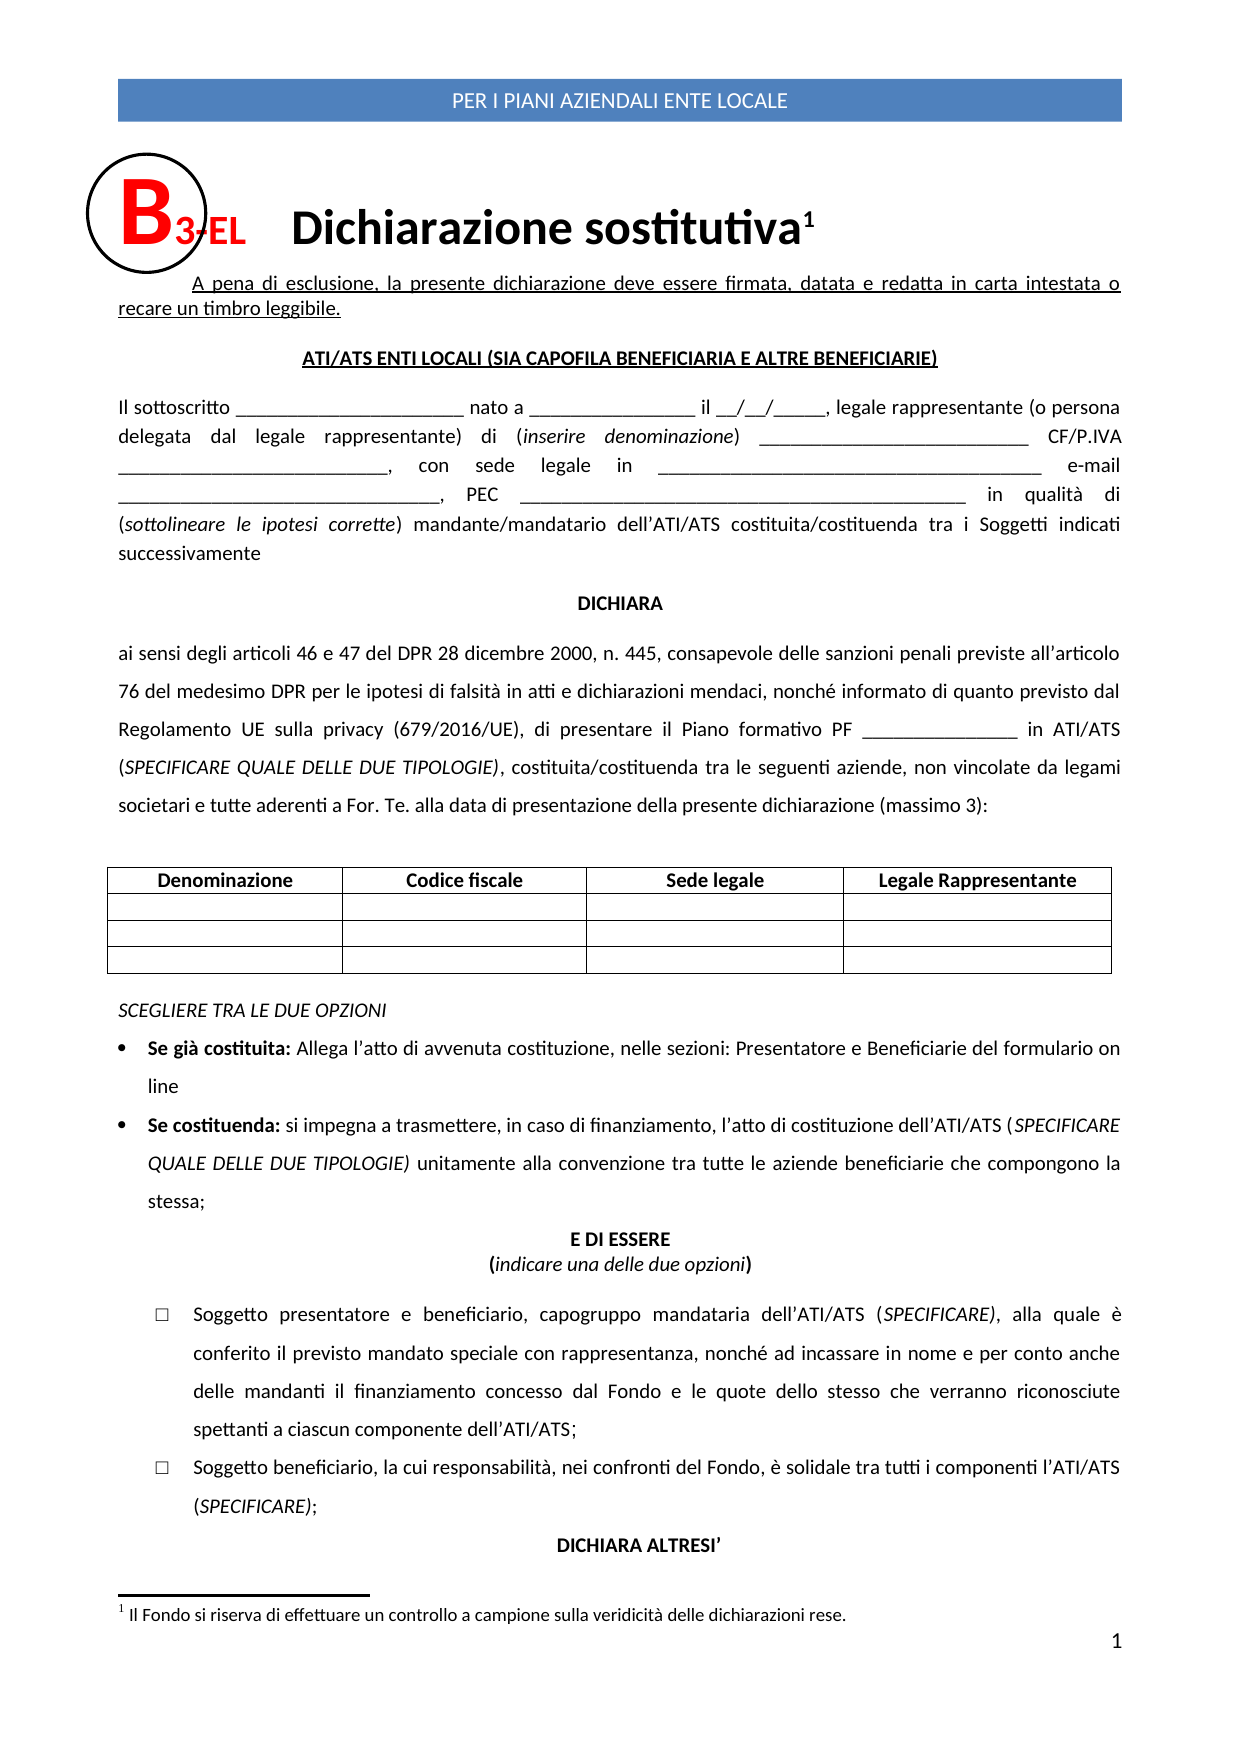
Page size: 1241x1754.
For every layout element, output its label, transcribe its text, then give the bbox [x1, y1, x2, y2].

text B3-EL Dichiarazione sostitutiva [118, 148, 1122, 270]
table_cell [844, 921, 1111, 946]
text ai sensi degli articoli 46 e 47 del DPR 28 dicembre 2000, n. 445, consapevole delle sanzioni penali previste all’articolo 76 del medesimo DPR per le ipotesi di falsità in atti e dichiarazioni mendaci, nonché informato di quanto previsto dal Regolamento UE sulla privacy (679/2016/UE), di presentare il Piano formativo PF _______________ in ATI/ATS (SPECIFICARE QUALE DELLE DUE TIPOLOGIE), costituita/costituenda tra le seguenti aziende, non vincolate da legami societari e tutte aderenti a For. Te. alla data di presentazione della presente dichiarazione (massimo 3): [118, 640, 1122, 818]
table_cell [343, 921, 586, 946]
text A pena di esclusione, la presente dichiarazione deve essere firmata, datata e redatta in carta intestata o recare un timbro leggibile. [118, 270, 1122, 321]
text DICHIARA [118, 590, 1122, 615]
list Soggetto beneficiario, la cui responsabilità, nei confronti del Fondo, è solidale tra tutti i componenti l’ATI/ATS (SPECIFICARE); [156, 1454, 1122, 1519]
text DICHIARA ALTRESI’ [156, 1532, 1122, 1557]
list Soggetto presentatore e beneficiario, capogruppo mandataria dell’ATI/ATS (SPECIFICARE), alla quale è conferito il previsto mandato speciale con rappresentanza, nonché ad incassare in nome e per conto anche delle mandanti il finanziamento concesso dal Fondo e le quote dello stesso che verranno riconosciute spettanti a ciascun componente dell’ATI/ATS; [156, 1301, 1122, 1442]
table_header Denominazione [108, 868, 342, 893]
text E DI ESSERE [118, 1226, 1122, 1252]
table_cell [108, 894, 342, 919]
table_header Legale Rappresentante [844, 868, 1111, 893]
text Il sottoscritto ______________________ nato a ________________ il __/__/_____, legale rappresentante (o persona delegata dal legale rappresentante) di (inserire denominazione) __________________________ CF/P.IVA __________________________, con sede legale in _____________________________________ e-mail _______________________________, PEC ___________________________________________ in qualità di (sottolineare le ipotesi corrette) mandante/mandatario dell’ATI/ATS costituita/costituenda tra i Soggetti indicati successivamente [118, 394, 1122, 565]
table_cell [343, 894, 586, 919]
table_cell [587, 947, 843, 972]
table_header Codice fiscale [343, 868, 586, 893]
table_header Sede legale [587, 868, 843, 893]
table_cell [587, 921, 843, 946]
table_cell [844, 894, 1111, 919]
text SCEGLIERE TRA LE DUE OPZIONI [118, 997, 1122, 1023]
table_cell [108, 947, 342, 972]
table_cell [844, 947, 1111, 972]
text ATI/ATS ENTI LOCALI (SIA CAPOFILA BENEFICIARIA E ALTRE BENEFICIARIE) [118, 345, 1122, 370]
table_cell [108, 921, 342, 946]
text (indicare una delle due opzioni) [118, 1252, 1122, 1277]
table_cell [587, 894, 843, 919]
list Se già costituita: Allega l’atto di avvenuta costituzione, nelle sezioni: Presentatore e Beneficiarie del formulario on line [118, 1036, 1122, 1099]
list Se costituenda: si impegna a trasmettere, in caso di finanziamento, l’atto di costituzione dell’ATI/ATS (SPECIFICARE QUALE DELLE DUE TIPOLOGIE) unitamente alla convenzione tra tutte le aziende beneficiarie che compongono la stessa; [118, 1112, 1122, 1213]
table_cell [343, 947, 586, 972]
